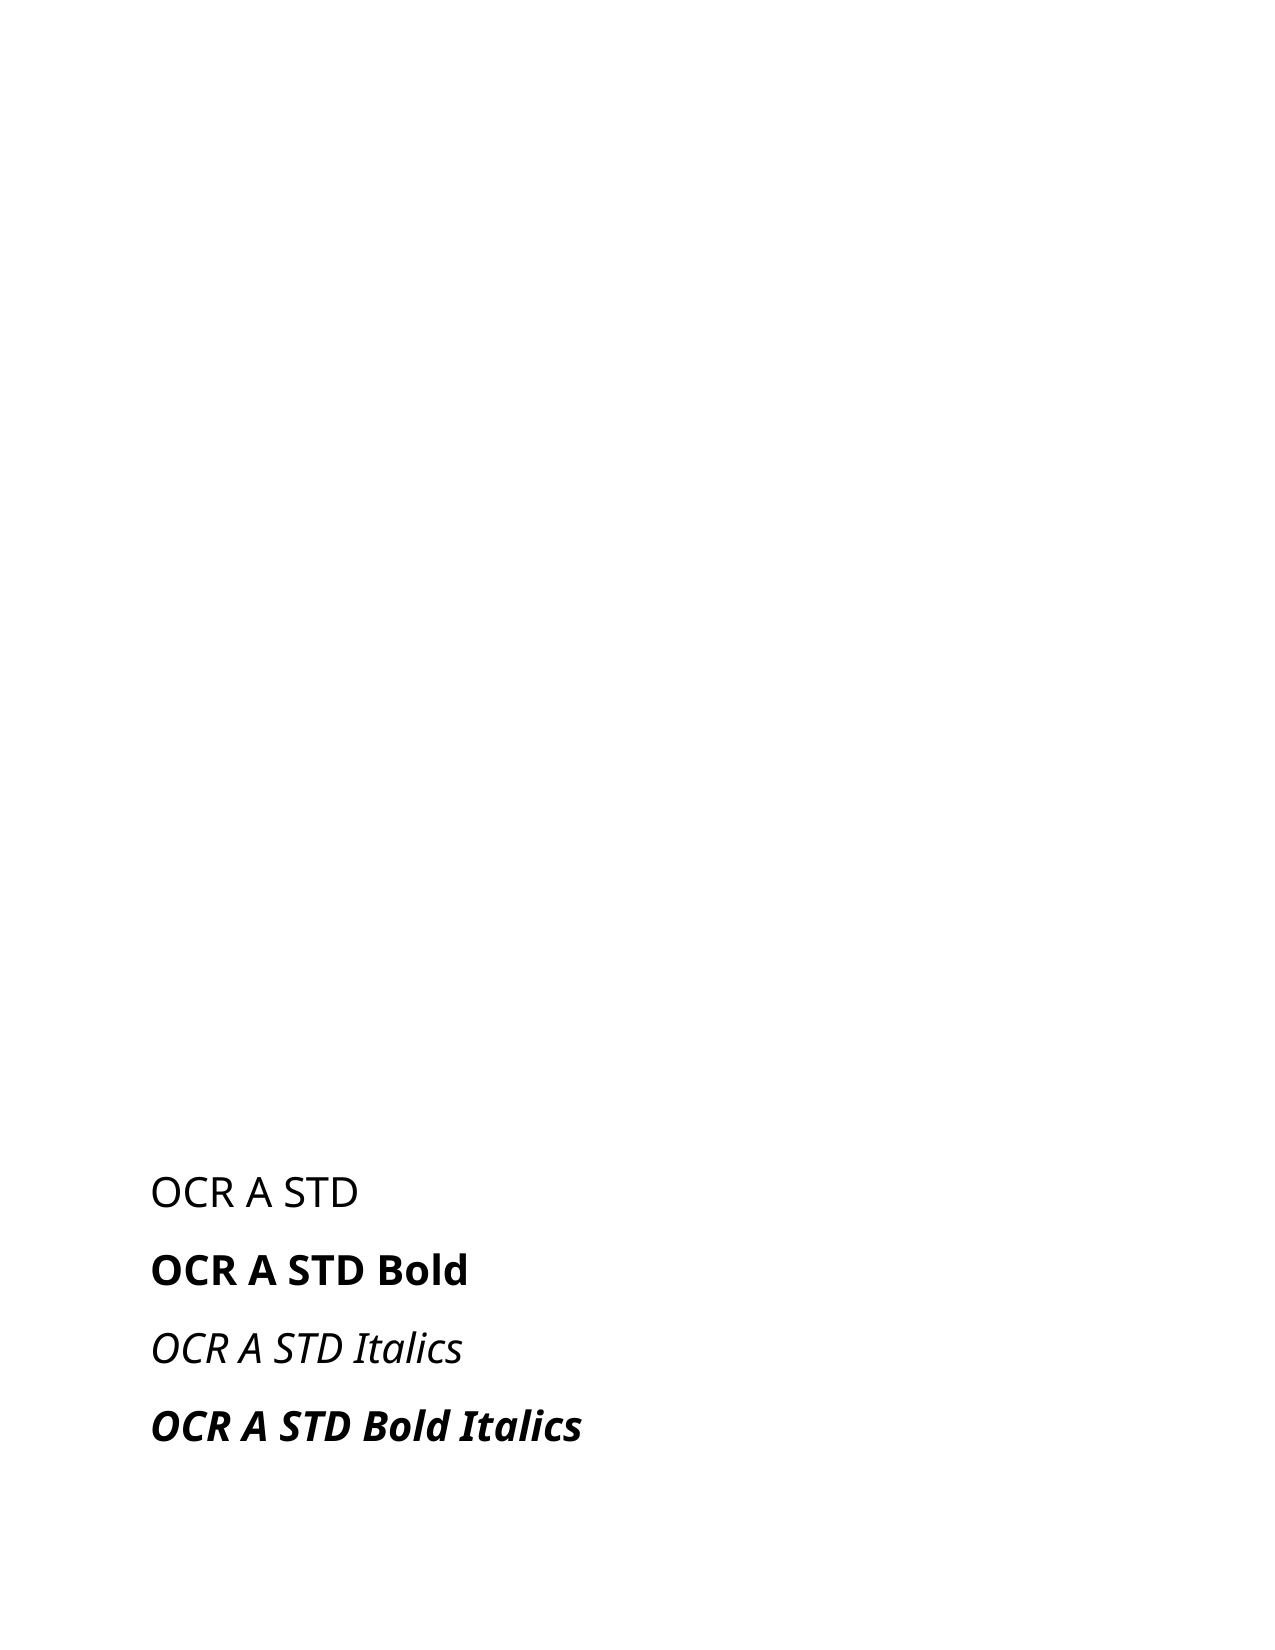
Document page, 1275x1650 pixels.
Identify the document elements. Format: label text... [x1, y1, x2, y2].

text OCR A STD Bold Italics [150, 1397, 1125, 1453]
text OCR A STD [150, 1163, 1125, 1220]
text OCR A STD Bold [150, 1241, 1125, 1298]
text OCR A STD Italics [150, 1319, 1125, 1376]
